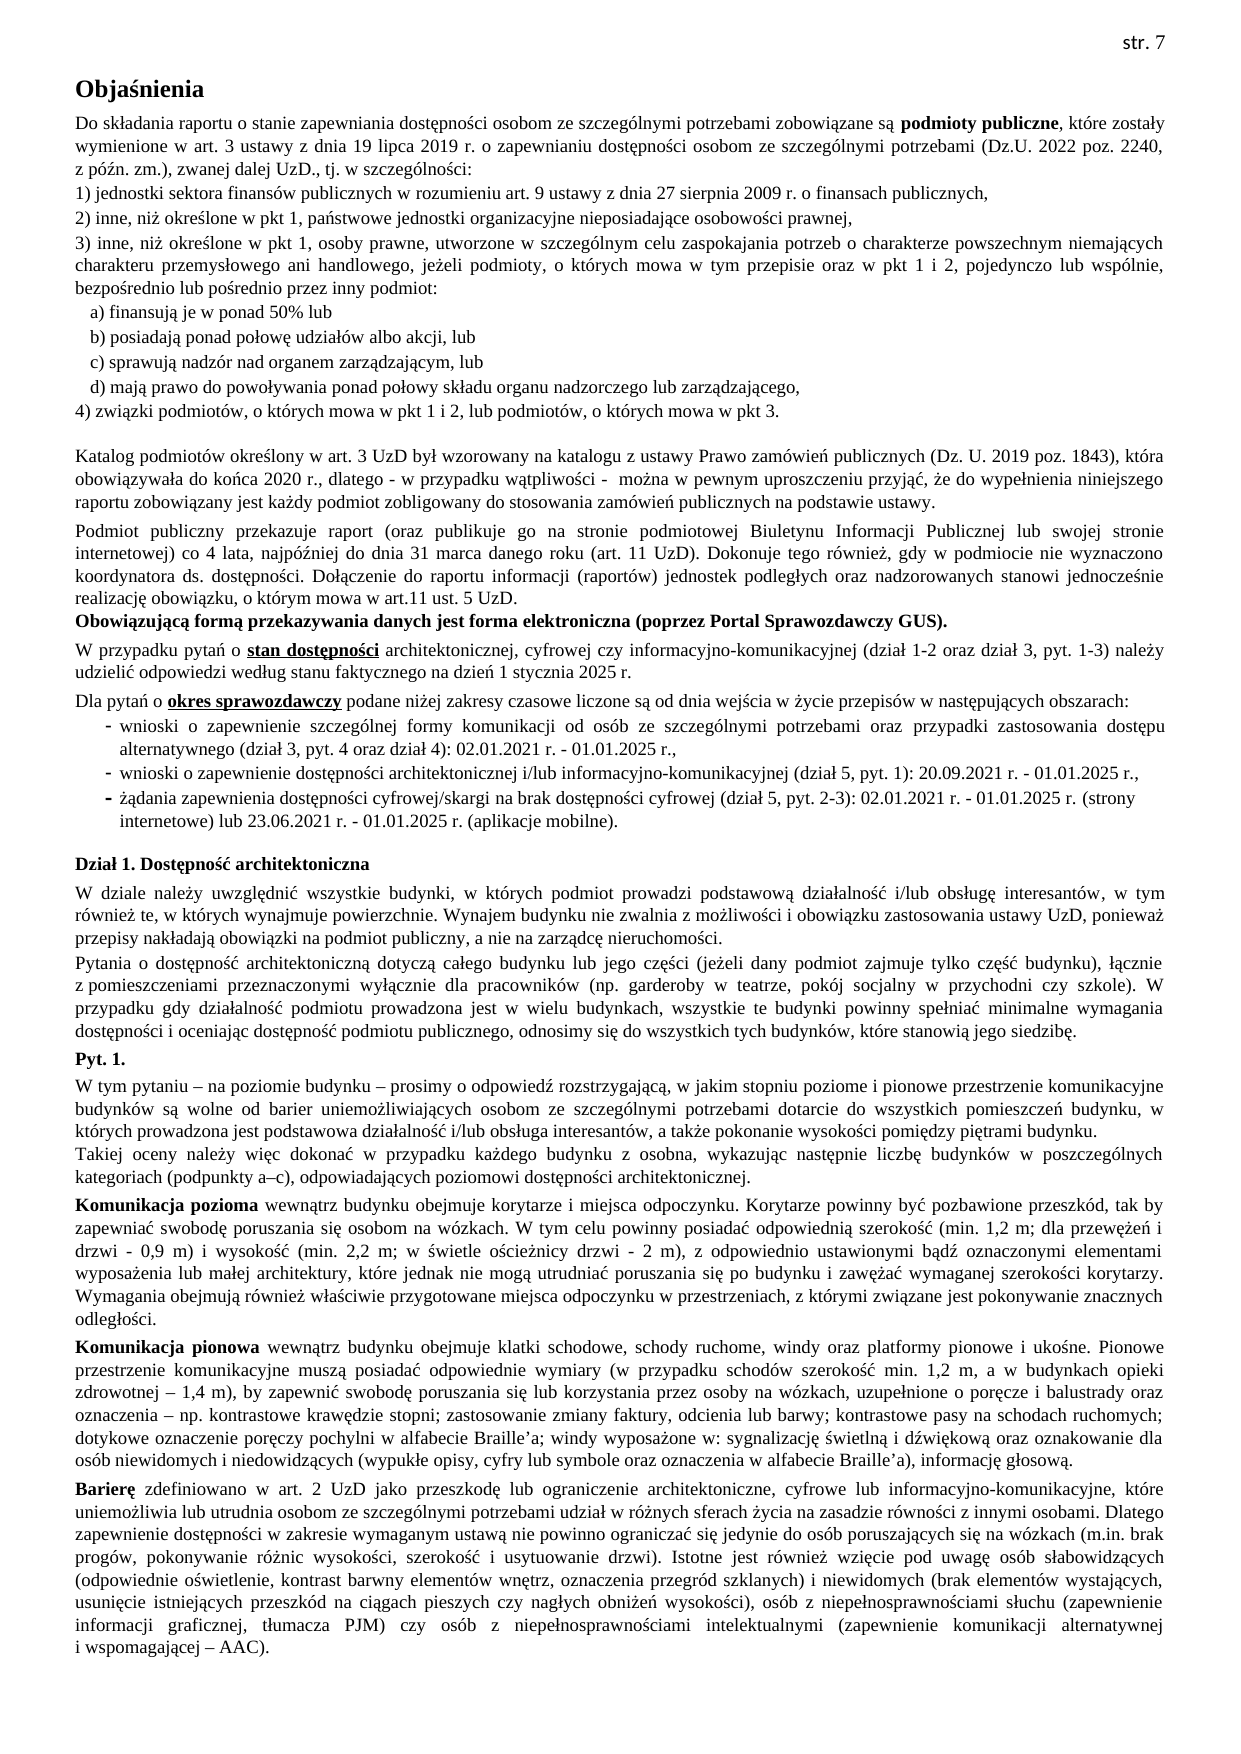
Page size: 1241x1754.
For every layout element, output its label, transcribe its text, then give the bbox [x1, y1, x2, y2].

text d) mają prawo do powoływania ponad połowy składu organu nadzorczego lub zarządzającego, [75, 376, 1165, 397]
text c) sprawują nadzór nad organem zarządzającym, lub [75, 351, 1165, 372]
text W tym pytaniu – na poziomie budynku – prosimy o odpowiedź rozstrzygającą, w jakim stopniu poziome i pionowe przestrzenie komunikacyjne budynków są wolne od barier uniemożliwiających osobom ze szczególnymi potrzebami dotarcie do wszystkich pomieszczeń budynku, w których prowadzona jest podstawowa działalność i/lub obsługa interesantów, a także pokonanie wysokości pomiędzy piętrami budynku. [75, 1075, 1165, 1142]
text Komunikacja pionowa wewnątrz budynku obejmuje klatki schodowe, schody ruchome, windy oraz platformy pionowe i ukośne. Pionowe przestrzenie komunikacyjne muszą posiadać odpowiednie wymiary (w przypadku schodów szerokość min. 1,2 m, a w budynkach opieki zdrowotnej – 1,4 m), by zapewnić swobodę poruszania się lub korzystania przez osoby na wózkach, uzupełnione o poręcze i balustrady oraz oznaczenia – np. kontrastowe krawędzie stopni; zastosowanie zmiany faktury, odcienia lub barwy; kontrastowe pasy na schodach ruchomych; dotykowe oznaczenie poręczy pochylni w alfabecie Braille’a; windy wyposażone w: sygnalizację świetlną i dźwiękową oraz oznakowanie dla osób niewidomych i niedowidzących (wypukłe opisy, cyfry lub symbole oraz oznaczenia w alfabecie Braille’a), informację głosową. [75, 1336, 1165, 1471]
text Dział 1. Dostępność architektoniczna [75, 853, 1165, 874]
text Obowiązującą formą przekazywania danych jest forma elektroniczna (poprzez Portal Sprawozdawczy GUS). [75, 610, 1165, 631]
list żądania zapewnienia dostępności cyfrowej/skargi na brak dostępności cyfrowej (dział 5, pyt. 2-3): 02.01.2021 r. - 01.01.2025 r. (strony internetowe) lub 23.06.2021 r. - 01.01.2025 r. (aplikacje mobilne). [105, 787, 1165, 831]
text 3) inne, niż określone w pkt 1, osoby prawne, utworzone w szczególnym celu zaspokajania potrzeb o charakterze powszechnym niemających charakteru przemysłowego ani handlowego, jeżeli podmioty, o których mowa w tym przepisie oraz w pkt 1 i 2, pojedynczo lub wspólnie, bezpośrednio lub pośrednio przez inny podmiot: [75, 232, 1165, 298]
text Podmiot publiczny przekazuje raport (oraz publikuje go na stronie podmiotowej Biuletynu Informacji Publicznej lub swojej stronie internetowej) co 4 lata, najpóźniej do dnia 31 marca danego roku (art. 11 UzD). Dokonuje tego również, gdy w podmiocie nie wyznaczono koordynatora ds. dostępności. Dołączenie do raportu informacji (raportów) jednostek podległych oraz nadzorowanych stanowi jednocześnie realizację obowiązku, o którym mowa w art.11 ust. 5 UzD. [75, 519, 1165, 609]
text 4) związki podmiotów, o których mowa w pkt 1 i 2, lub podmiotów, o których mowa w pkt 3. [75, 400, 1165, 422]
text Barierę zdefiniowano w art. 2 UzD jako przeszkodę lub ograniczenie architektoniczne, cyfrowe lub informacyjno-komunikacyjne, które uniemożliwia lub utrudnia osobom ze szczególnymi potrzebami udział w różnych sferach życia na zasadzie równości z innymi osobami. Dlatego zapewnienie dostępności w zakresie wymaganym ustawą nie powinno ograniczać się jedynie do osób poruszających się na wózkach (m.in. brak progów, pokonywanie różnic wysokości, szerokość i usytuowanie drzwi). Istotne jest również wzięcie pod uwagę osób słabowidzących (odpowiednie oświetlenie, kontrast barwny elementów wnętrz, oznaczenia przegród szklanych) i niewidomych (brak elementów wystających, usunięcie istniejących przeszkód na ciągach pieszych czy nagłych obniżeń wysokości), osób z niepełnosprawnościami słuchu (zapewnienie informacji graficznej, tłumacza PJM) czy osób z niepełnosprawnościami intelektualnymi (zapewnienie komunikacji alternatywnej i wspomagającej – AAC). [75, 1478, 1165, 1658]
text 1) jednostki sektora finansów publicznych w rozumieniu art. 9 ustawy z dnia 27 sierpnia 2009 r. o finansach publicznych, [75, 182, 1165, 204]
text Komunikacja pozioma wewnątrz budynku obejmuje korytarze i miejsca odpoczynku. Korytarze powinny być pozbawione przeszkód, tak by zapewniać swobodę poruszania się osobom na wózkach. W tym celu powinny posiadać odpowiednią szerokość (min. 1,2 m; dla przewężeń i drzwi - 0,9 m) i wysokość (min. 2,2 m; w świetle ościeżnicy drzwi - 2 m), z odpowiednio ustawionymi bądź oznaczonymi elementami wyposażenia lub małej architektury, które jednak nie mogą utrudniać poruszania się po budynku i zawężać wymaganej szerokości korytarzy. Wymagania obejmują również właściwie przygotowane miejsca odpoczynku w przestrzeniach, z którymi związane jest pokonywanie znacznych odległości. [75, 1194, 1165, 1329]
text Katalog podmiotów określony w art. 3 UzD był wzorowany na katalogu z ustawy Prawo zamówień publicznych (Dz. U. 2019 poz. 1843), która obowiązywała do końca 2020 r., dlatego - w przypadku wątpliwości - można w pewnym uproszczeniu przyjąć, że do wypełnienia niniejszego raportu zobowiązany jest każdy podmiot zobligowany do stosowania zamówień publicznych na podstawie ustawy. [75, 445, 1165, 512]
text W przypadku pytań o stan dostępności architektonicznej, cyfrowej czy informacyjno-komunikacyjnej (dział 1-2 oraz dział 3, pyt. 1-3) należy udzielić odpowiedzi według stanu faktycznego na dzień 1 stycznia 2025 r. [75, 639, 1165, 683]
text Objaśnienia [75, 74, 1165, 103]
text Do składania raportu o stanie zapewniania dostępności osobom ze szczególnymi potrzebami zobowiązane są podmioty publiczne, które zostały wymienione w art. 3 ustawy z dnia 19 lipca 2019 r. o zapewnianiu dostępności osobom ze szczególnymi potrzebami (Dz.U. 2022 poz. 2240, z późn. zm.), zwanej dalej UzD., tj. w szczególności: [75, 112, 1165, 179]
text b) posiadają ponad połowę udziałów albo akcji, lub [75, 326, 1165, 348]
text Pyt. 1. [75, 1048, 1165, 1070]
text Takiej oceny należy więc dokonać w przypadku każdego budynku z osobna, wykazując następnie liczbę budynków w poszczególnych kategoriach (podpunkty a–c), odpowiadających poziomowi dostępności architektonicznej. [75, 1143, 1165, 1187]
text Dla pytań o okres sprawozdawczy podane niżej zakresy czasowe liczone są od dnia wejścia w życie przepisów w następujących obszarach: [75, 690, 1165, 712]
list wnioski o zapewnienie dostępności architektonicznej i/lub informacyjno-komunikacyjnej (dział 5, pyt. 1): 20.09.2021 r. - 01.01.2025 r., [105, 762, 1165, 784]
text 2) inne, niż określone w pkt 1, państwowe jednostki organizacyjne nieposiadające osobowości prawnej, [75, 207, 1165, 228]
text W dziale należy uwzględnić wszystkie budynki, w których podmiot prowadzi podstawową działalność i/lub obsługę interesantów, w tym również te, w których wynajmuje powierzchnie. Wynajem budynku nie zwalnia z możliwości i obowiązku zastosowania ustawy UzD, ponieważ przepisy nakładają obowiązki na podmiot publiczny, a nie na zarządcę nieruchomości. [75, 882, 1165, 948]
list wnioski o zapewnienie szczególnej formy komunikacji od osób ze szczególnymi potrzebami oraz przypadki zastosowania dostępu alternatywnego (dział 3, pyt. 4 oraz dział 4): 02.01.2021 r. - 01.01.2025 r., [105, 715, 1165, 759]
text Pytania o dostępność architektoniczną dotyczą całego budynku lub jego części (jeżeli dany podmiot zajmuje tylko część budynku), łącznie z pomieszczeniami przeznaczonymi wyłącznie dla pracowników (np. garderoby w teatrze, pokój socjalny w przychodni czy szkole). W przypadku gdy działalność podmiotu prowadzona jest w wielu budynkach, wszystkie te budynki powinny spełniać minimalne wymagania dostępności i oceniając dostępność podmiotu publicznego, odnosimy się do wszystkich tych budynków, które stanowią jego siedzibę. [75, 952, 1165, 1041]
text a) finansują je w ponad 50% lub [75, 301, 1165, 323]
